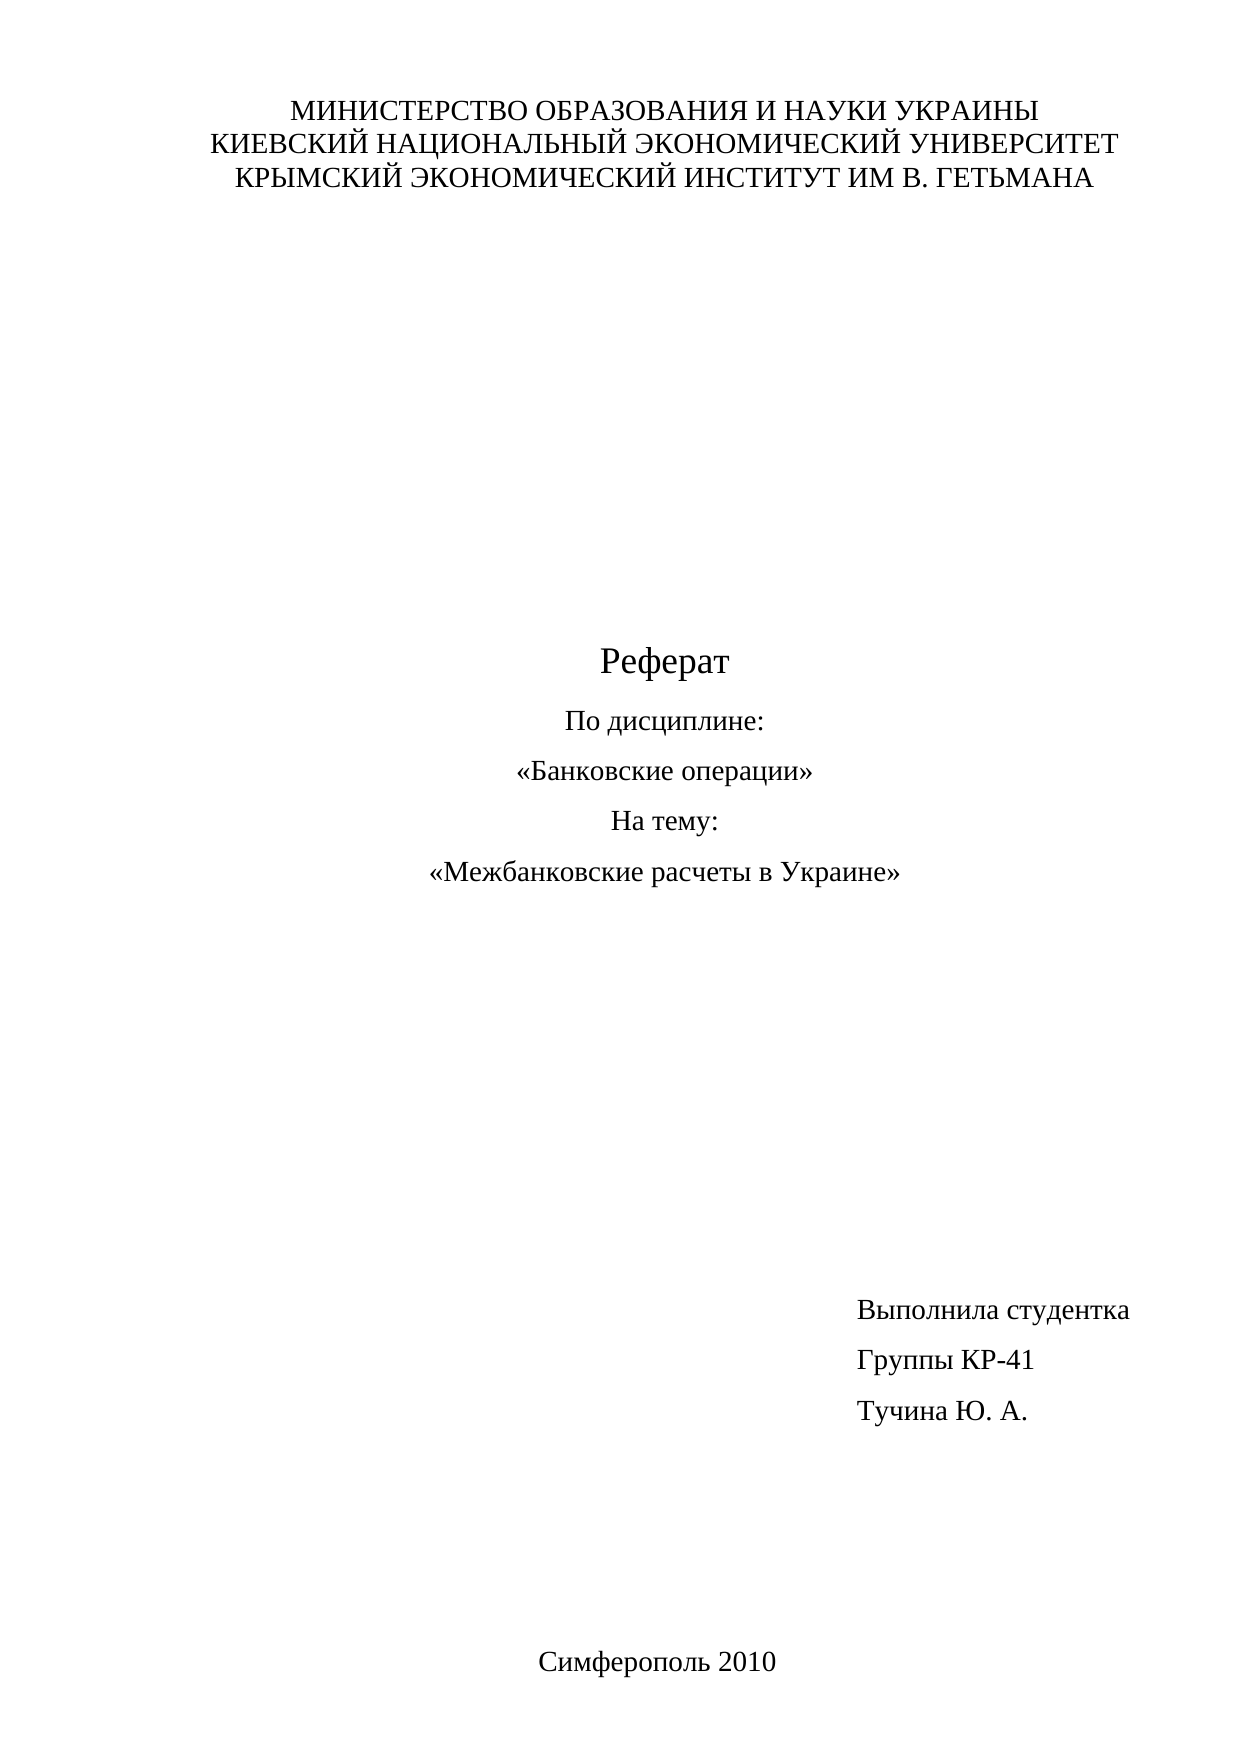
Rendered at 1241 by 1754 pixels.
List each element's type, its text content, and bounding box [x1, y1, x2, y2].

text Реферат [133, 638, 1167, 681]
text «Межбанковские расчеты в Украине» [133, 854, 1167, 887]
text По дисциплине: [133, 703, 1167, 736]
text Симферополь 2010 [103, 1644, 1167, 1678]
text Тучина Ю. А. [103, 1393, 1167, 1426]
text МИНИСТЕРСТВО ОБРАЗОВАНИЯ И НАУКИ УКРАИНЫ [133, 93, 1167, 126]
text КРЫМСКИЙ ЭКОНОМИЧЕСКИЙ ИНСТИТУТ ИМ В. ГЕТЬМАНА [133, 160, 1167, 193]
text На тему: [133, 803, 1167, 837]
text Выполнила студентка [103, 1292, 1167, 1326]
text «Банковские операции» [133, 753, 1167, 787]
text Группы КР-41 [103, 1342, 1167, 1376]
text КИЕВСКИЙ НАЦИОНАЛЬНЫЙ ЭКОНОМИЧЕСКИЙ УНИВЕРСИТЕТ [133, 126, 1167, 160]
